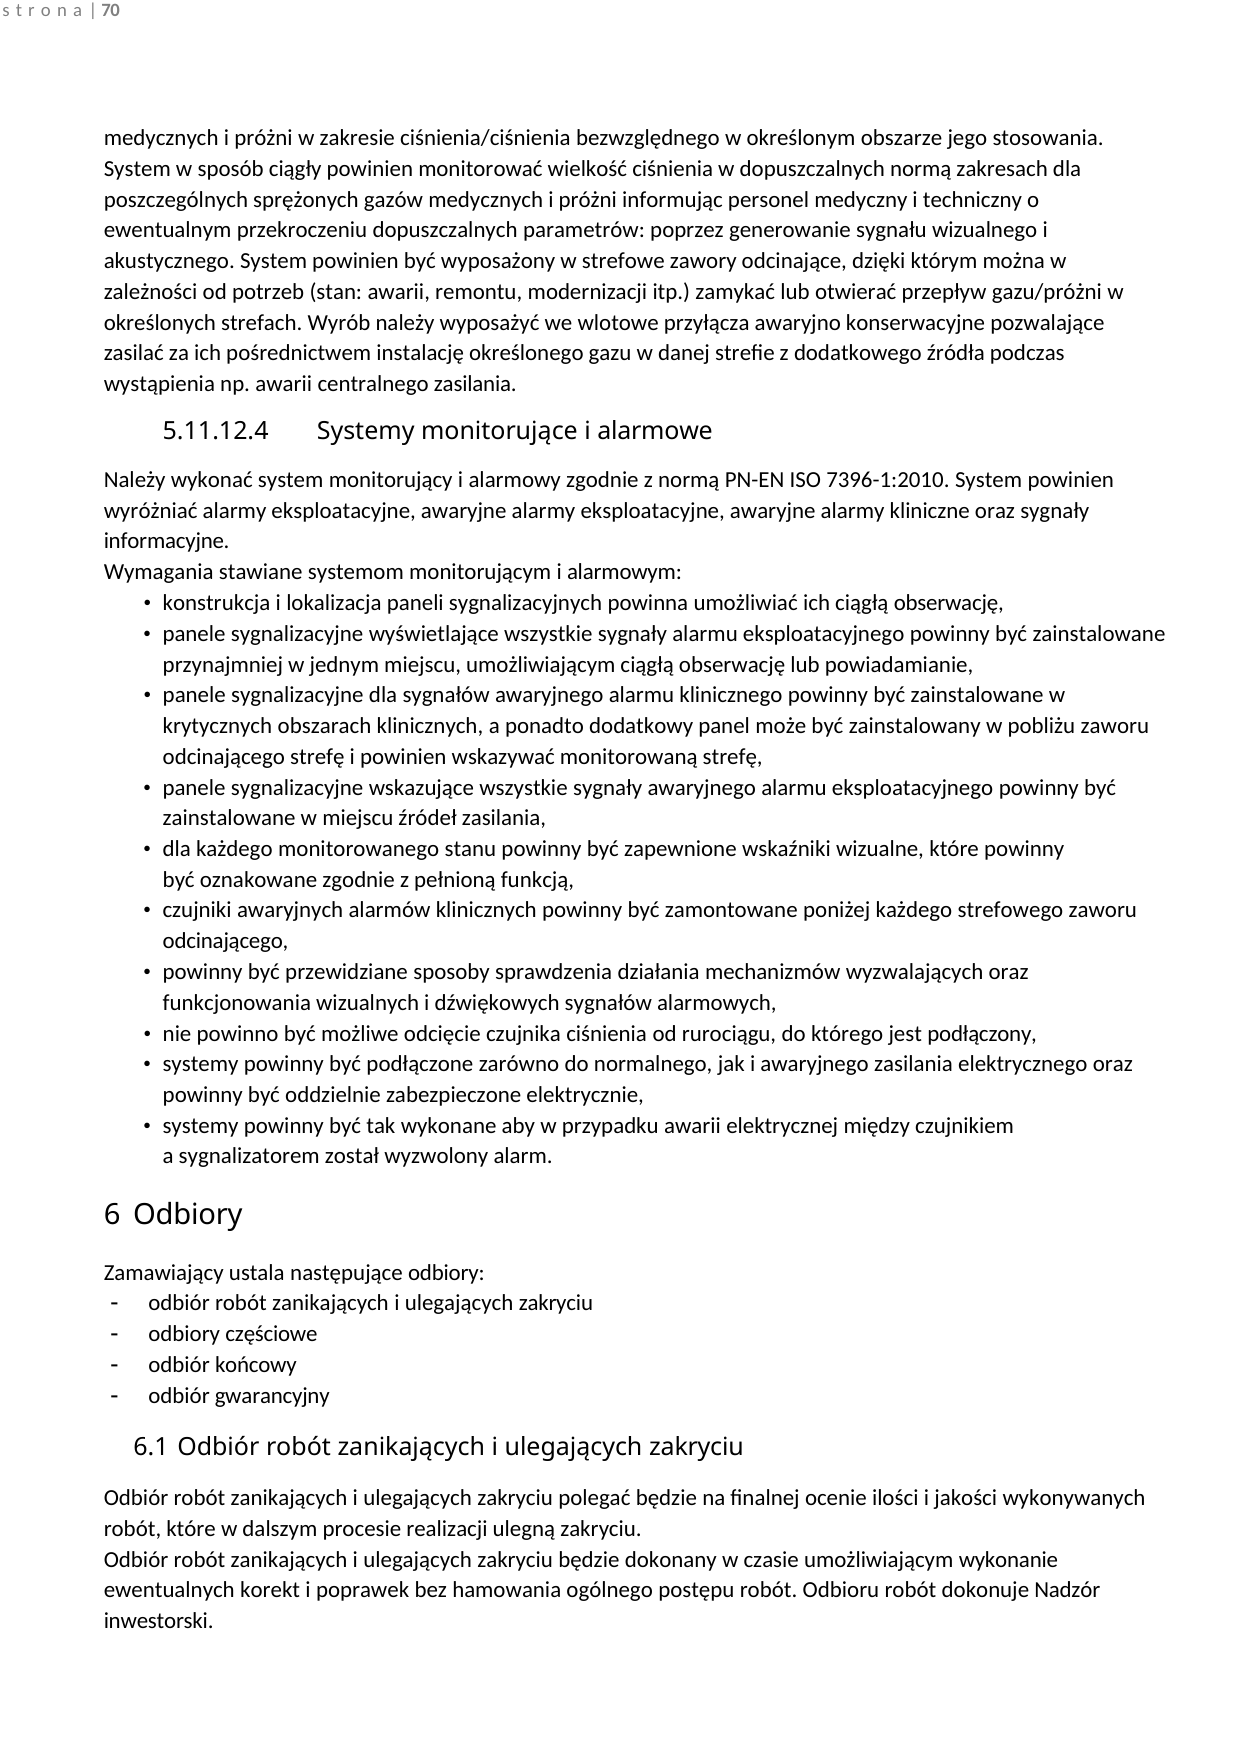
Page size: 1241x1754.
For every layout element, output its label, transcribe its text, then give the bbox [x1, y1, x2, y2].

list powinny być przewidziane sposoby sprawdzenia działania mechanizmów wyzwalających oraz funkcjonowania wizualnych i dźwiękowych sygnałów alarmowych, [143, 957, 1029, 1016]
list panele sygnalizacyjne wyświetlające wszystkie sygnały alarmu eksploatacyjnego powinny być zainstalowane przynajmniej w jednym miejscu, umożliwiającym ciągłą obserwację lub powiadamianie, [143, 619, 1166, 678]
text medycznych i próżni w zakresie ciśnienia/ciśnienia bezwzględnego w określonym obszarze jego stosowania. System w sposób ciągły powinien monitorować wielkość ciśnienia w dopuszczalnych normą zakresach dla poszczególnych sprężonych gazów medycznych i próżni informując personel medyczny i techniczny o [103, 123, 1156, 213]
list panele sygnalizacyjne dla sygnałów awaryjnego alarmu klinicznego powinny być zainstalowane w [143, 681, 1178, 708]
text wystąpienia np. awarii centralnego zasilania. [103, 369, 1178, 397]
list panele sygnalizacyjne wskazujące wszystkie sygnały awaryjnego alarmu eksploatacyjnego powinny być zainstalowane w miejscu źródeł zasilania, [143, 773, 1116, 831]
subtitle Odbiory [103, 1193, 1178, 1233]
text Odbiór robót zanikających i ulegających zakryciu polegać będzie na finalnej ocenie ilości i jakości wykonywanych robót, które w dalszym procesie realizacji ulegną zakryciu. [103, 1483, 1178, 1542]
text ewentualnych korekt i poprawek bez hamowania ogólnego postępu robót. Odbioru robót dokonuje Nadzór [103, 1576, 1178, 1604]
text Wymagania stawiane systemom monitorującym i alarmowym: [103, 557, 1178, 585]
list dla każdego monitorowanego stanu powinny być zapewnione wskaźniki wizualne, które powinny być oznakowane zgodnie z pełnioną funkcją, [143, 834, 1101, 893]
list systemy powinny być podłączone zarówno do normalnego, jak i awaryjnego zasilania elektrycznego oraz powinny być oddzielnie zabezpieczone elektrycznie, [143, 1049, 1133, 1108]
text akustycznego. System powinien być wyposażony w strefowe zawory odcinające, dzięki którym można w zależności od potrzeb (stan: awarii, remontu, modernizacji itp.) zamykać lub otwierać przepływ gazu/próżni w określonych strefach. Wyrób należy wyposażyć we wlotowe przyłącza awaryjno konserwacyjne pozwalające zasilać za ich pośrednictwem instalację określonego gazu w danej strefie z dodatkowego źródła podczas [103, 246, 1156, 366]
list czujniki awaryjnych alarmów klinicznych powinny być zamontowane poniżej każdego strefowego zaworu odcinającego, [143, 896, 1137, 954]
list odbiory częściowe [110, 1319, 1178, 1347]
text Odbiór robót zanikających i ulegających zakryciu będzie dokonany w czasie umożliwiającym wykonanie [103, 1545, 1178, 1573]
text Należy wykonać system monitorujący i alarmowy zgodnie z normą PN-EN ISO 7396-1:2010. System powinien wyróżniać alarmy eksploatacyjne, awaryjne alarmy eksploatacyjne, awaryjne alarmy kliniczne oraz sygnały informacyjne. [103, 465, 1178, 554]
text ewentualnym przekroczeniu dopuszczalnych parametrów: poprzez generowanie sygnału wizualnego i [103, 215, 1178, 243]
text inwestorski. [103, 1606, 1178, 1634]
list odbiór gwarancyjny [110, 1381, 1178, 1409]
list odbiór końcowy [110, 1350, 1178, 1378]
subtitle Odbiór robót zanikających i ulegających zakryciu [133, 1429, 1178, 1463]
list odbiór robót zanikających i ulegających zakryciu [110, 1288, 1178, 1317]
list konstrukcja i lokalizacja paneli sygnalizacyjnych powinna umożliwiać ich ciągłą obserwację, [143, 588, 1178, 616]
list systemy powinny być tak wykonane aby w przypadku awarii elektrycznej między czujnikiem a sygnalizatorem został wyzwolony alarm. [143, 1111, 1030, 1169]
list Systemy monitorujące i alarmowe [162, 412, 1178, 447]
text Zamawiający ustala następujące odbiory: [103, 1258, 1178, 1286]
text krytycznych obszarach klinicznych, a ponadto dodatkowy panel może być zainstalowany w pobliżu zaworu odcinającego strefę i powinien wskazywać monitorowaną strefę, [162, 711, 1178, 770]
list nie powinno być możliwe odcięcie czujnika ciśnienia od rurociągu, do którego jest podłączony, [143, 1019, 1178, 1047]
